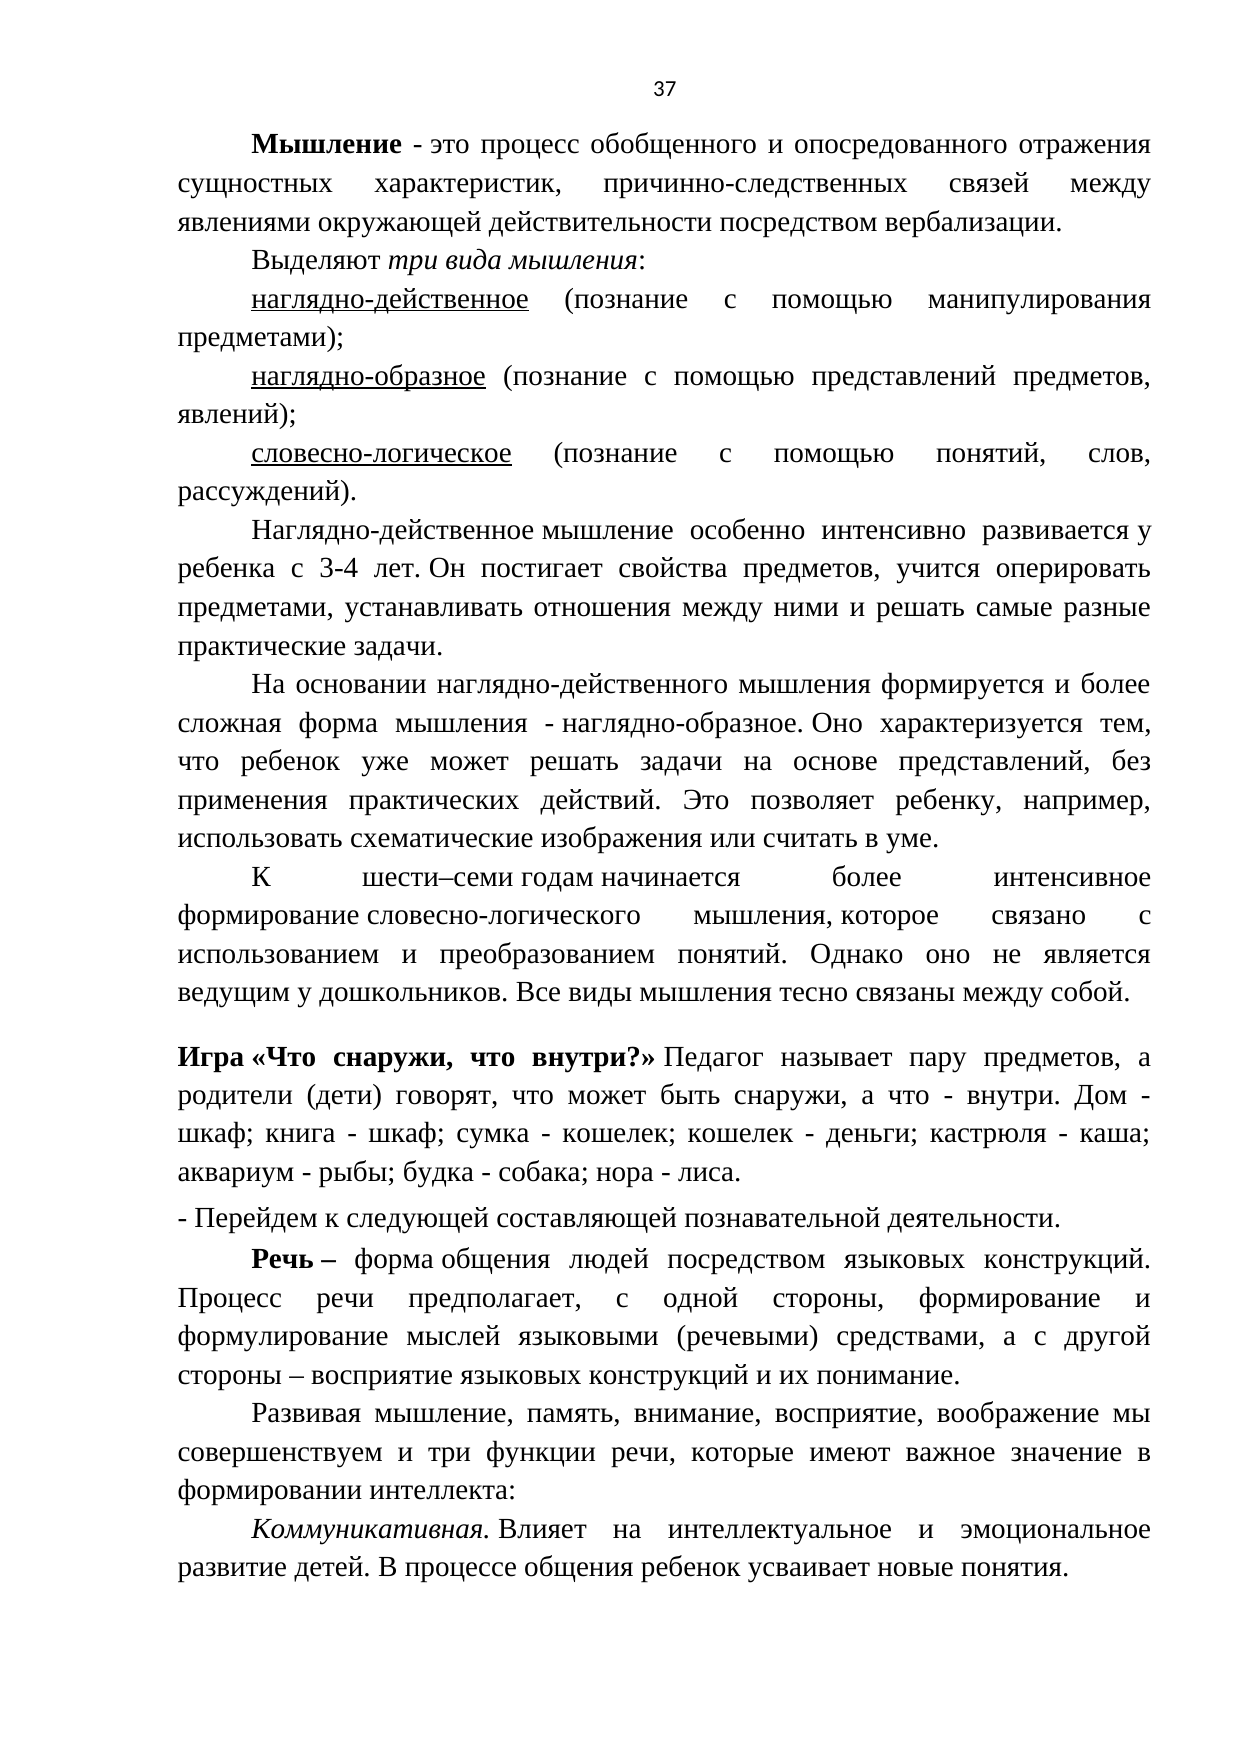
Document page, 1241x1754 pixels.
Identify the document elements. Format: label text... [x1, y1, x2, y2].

text Речь – форма общения людей посредством языковых конструкций. Процесс речи предполагает, с одной стороны, формирование и формулирование мыслей языковыми (речевыми) средствами, а с другой стороны – восприятие языковых конструкций и их понимание. [177, 1241, 1152, 1390]
text наглядно-образное (познание с помощью представлений предметов, явлений); [177, 358, 1152, 430]
text наглядно-действенное (познание с помощью манипулирования предметами); [177, 281, 1152, 353]
text На основании наглядно-действенного мышления формируется и более сложная форма мышления - наглядно-образное. Оно характеризуется тем, что ребенок уже может решать задачи на основе представлений, без применения практических действий. Это позволяет ребенку, например, использовать схематические изображения или считать в уме. [177, 666, 1152, 854]
text - Перейдем к следующей составляющей познавательной деятельности. [177, 1195, 1152, 1233]
text К шести–семи годам начинается более интенсивное формирование словесно-логического мышления, которое связано с использованием и преобразованием понятий. Однако оно не является ведущим у дошкольников. Все виды мышления тесно связаны между собой. [177, 859, 1152, 1008]
text Коммуникативная. Влияет на интеллектуальное и эмоциональное развитие детей. В процессе общения ребенок усваивает новые понятия. [177, 1511, 1152, 1583]
text Развивая мышление, память, внимание, восприятие, воображение мы совершенствуем и три функции речи, которые имеют важное значение в формировании интеллекта: [177, 1395, 1152, 1506]
text словесно-логическое (познание с помощью понятий, слов, рассуждений). [177, 435, 1152, 507]
text Игра «Что снаружи, что внутри?» Педагог называет пару предметов, а родители (дети) говорят, что может быть снаружи, а что - внутри. Дом - шкаф; книга - шкаф; сумка - кошелек; кошелек - деньги; кастрюля - каша; аквариум - рыбы; будка - собака; нора - лиса. [177, 1034, 1152, 1187]
text Выделяют три вида мышления: [177, 242, 1152, 276]
text Мышление - это процесс обобщенного и опосредованного отражения сущностных характеристик, причинно-следственных связей между явлениями окружающей действительности посредством вербализации. [177, 127, 1152, 237]
text Наглядно-действенное мышление особенно интенсивно развивается у ребенка с 3-4 лет. Он постигает свойства предметов, учится оперировать предметами, устанавливать отношения между ними и решать самые разные практические задачи. [177, 512, 1152, 661]
